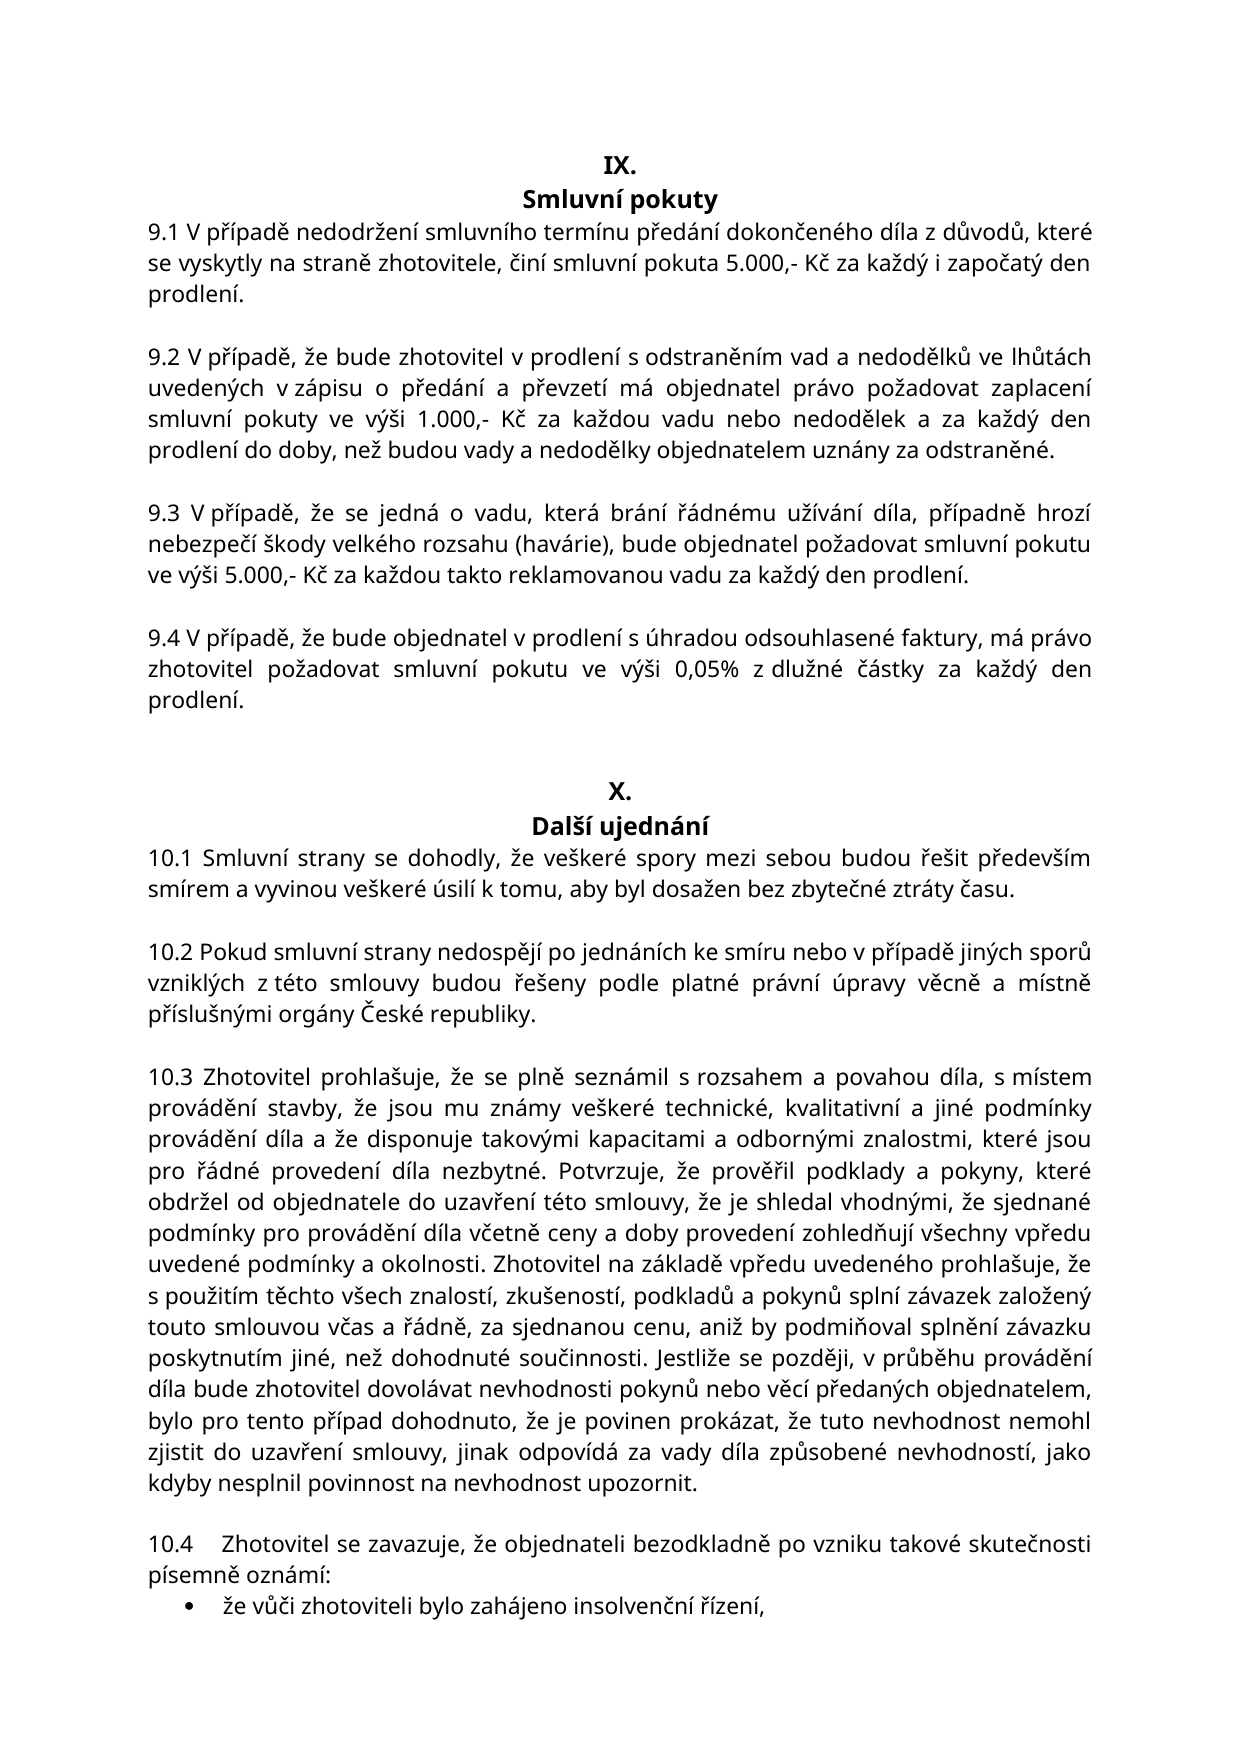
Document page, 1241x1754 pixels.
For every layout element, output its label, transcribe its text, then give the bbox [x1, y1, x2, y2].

text 10.2 Pokud smluvní strany nedospějí po jednáních ke smíru nebo v případě jiných sporů vzniklých z této smlouvy budou řešeny podle platné právní úpravy věcně a místně příslušnými orgány České republiky. [148, 936, 1093, 1030]
text 10.4 Zhotovitel se zavazuje, že objednateli bezodkladně po vzniku takové skutečnosti písemně oznámí: [148, 1528, 1093, 1590]
text X. [148, 774, 1093, 808]
text 9.4 V případě, že bude objednatel v prodlení s úhradou odsouhlasené faktury, má právo zhotovitel požadovat smluvní pokutu ve výši 0,05% z dlužné částky za každý den prodlení. [148, 622, 1093, 716]
text Smluvní pokuty [148, 182, 1093, 216]
text 10.1 Smluvní strany se dohodly, že veškeré spory mezi sebou budou řešit především smírem a vyvinou veškeré úsilí k tomu, aby byl dosažen bez zbytečné ztráty času. [148, 842, 1093, 905]
list že vůči zhotoviteli bylo zahájeno insolvenční řízení, [185, 1590, 1093, 1621]
text IX. [148, 148, 1093, 182]
text 9.3 V případě, že se jedná o vadu, která brání řádnému užívání díla, případně hrozí nebezpečí škody velkého rozsahu (havárie), bude objednatel požadovat smluvní pokutu ve výši 5.000,- Kč za každou takto reklamovanou vadu za každý den prodlení. [148, 497, 1093, 591]
text 10.3 Zhotovitel prohlašuje, že se plně seznámil s rozsahem a povahou díla, s místem provádění stavby, že jsou mu známy veškeré technické, kvalitativní a jiné podmínky provádění díla a že disponuje takovými kapacitami a odbornými znalostmi, které jsou pro řádné provedení díla nezbytné. Potvrzuje, že prověřil podklady a pokyny, které obdržel od objednatele do uzavření této smlouvy, že je shledal vhodnými, že sjednané podmínky pro provádění díla včetně ceny a doby provedení zohledňují všechny vpředu uvedené podmínky a okolnosti. Zhotovitel na základě vpředu uvedeného prohlašuje, že s použitím těchto všech znalostí, zkušeností, podkladů a pokynů splní závazek založený touto smlouvou včas a řádně, za sjednanou cenu, aniž by podmiňoval splnění závazku poskytnutím jiné, než dohodnuté součinnosti. Jestliže se později, v průběhu provádění díla bude zhotovitel dovolávat nevhodnosti pokynů nebo věcí předaných objednatelem, bylo pro tento případ dohodnuto, že je povinen prokázat, že tuto nevhodnost nemohl zjistit do uzavření smlouvy, jinak odpovídá za vady díla způsobené nevhodností, jako kdyby nesplnil povinnost na nevhodnost upozornit. [148, 1061, 1093, 1498]
text Další ujednání [148, 808, 1093, 842]
text 9.1 V případě nedodržení smluvního termínu předání dokončeného díla z důvodů, které se vyskytly na straně zhotovitele, činí smluvní pokuta 5.000,- Kč za každý i započatý den prodlení. [148, 216, 1093, 309]
text 9.2 V případě, že bude zhotovitel v prodlení s odstraněním vad a nedodělků ve lhůtách uvedených v zápisu o předání a převzetí má objednatel právo požadovat zaplacení smluvní pokuty ve výši 1.000,- Kč za každou vadu nebo nedodělek a za každý den prodlení do doby, než budou vady a nedodělky objednatelem uznány za odstraněné. [148, 341, 1093, 466]
